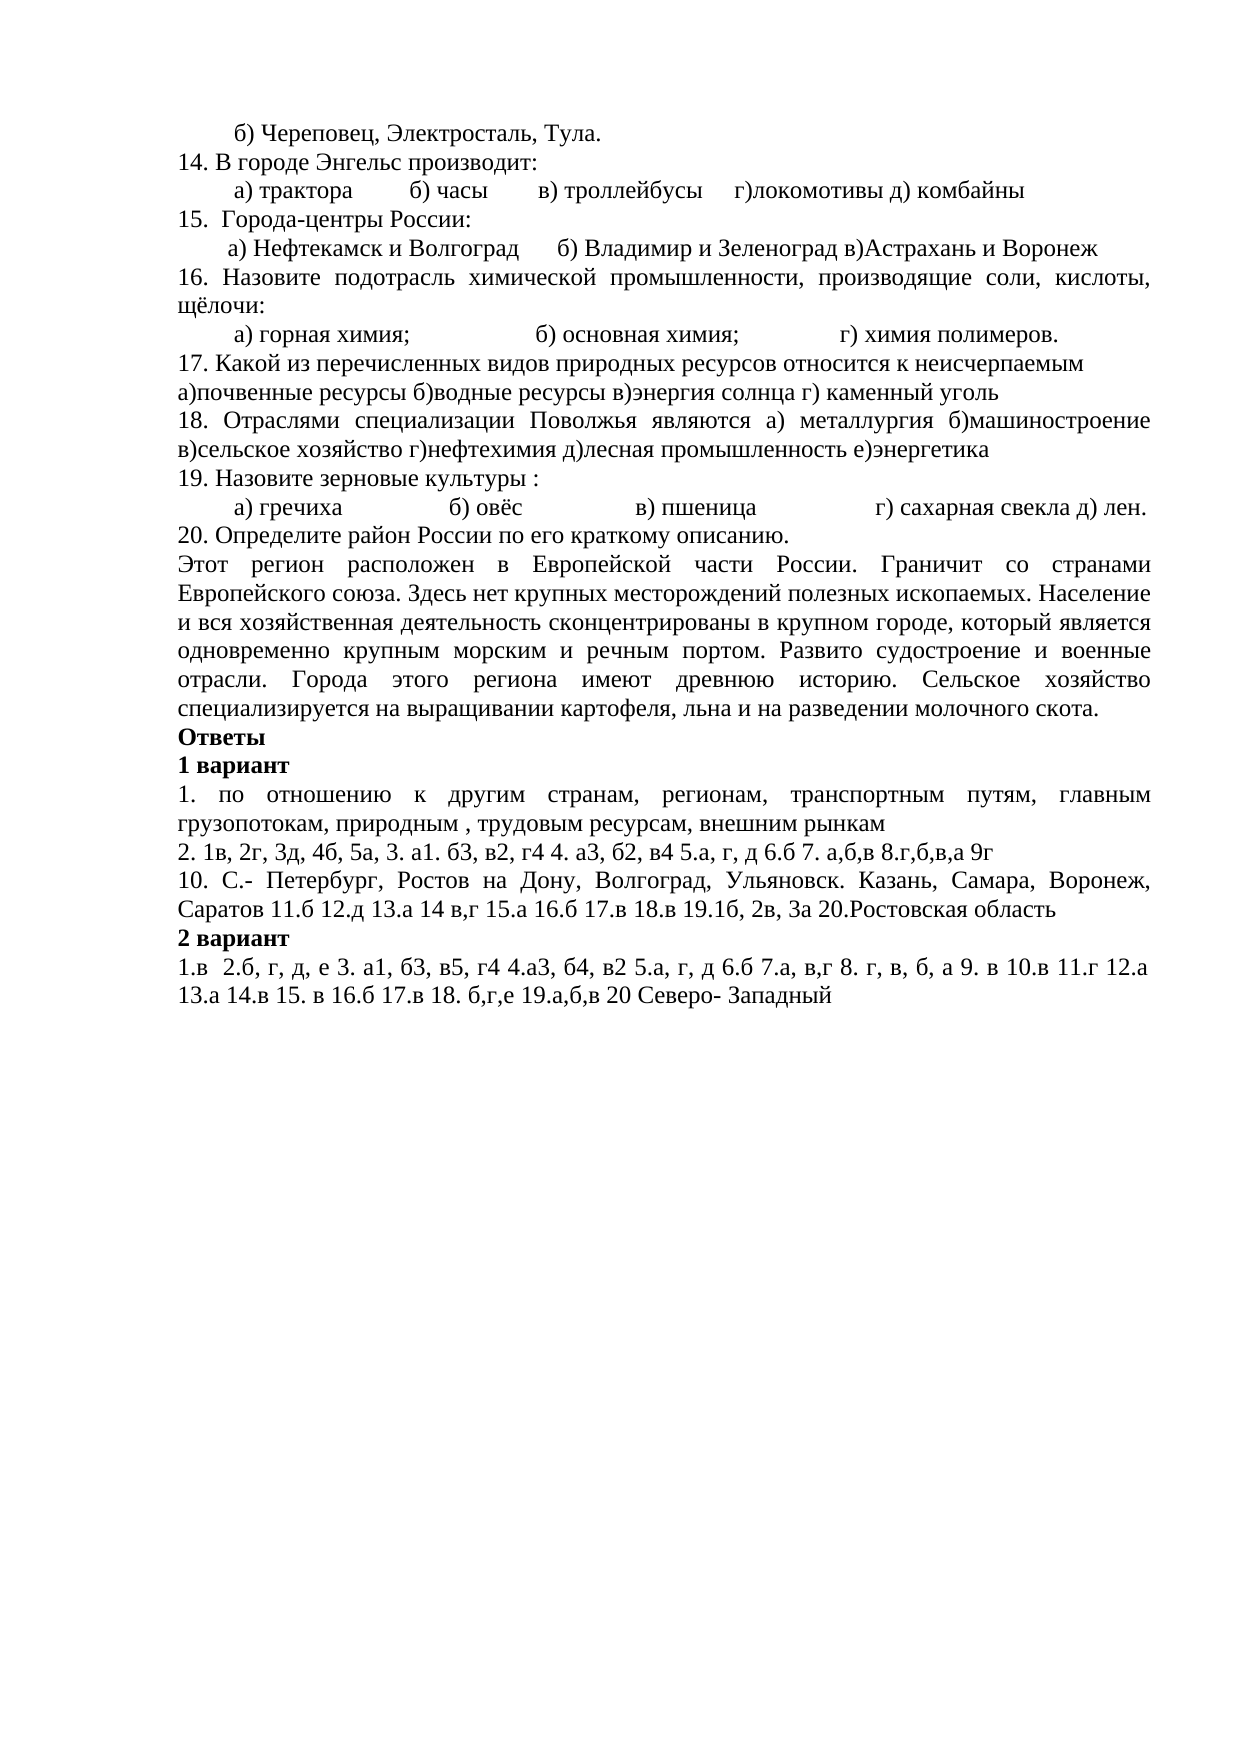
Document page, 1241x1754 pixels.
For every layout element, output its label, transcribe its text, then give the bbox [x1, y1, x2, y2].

text 2. 1в, 2г, 3д, 4б, 5а, 3. а1. б3, в2, г4 4. а3, б2, в4 5.а, г, д 6.б 7. а,б,в 8.г,б,в,а 9г [177, 837, 1152, 866]
text 1. по отношению к другим странам, регионам, транспортным путям, главным грузопотокам, природным , трудовым ресурсам, внешним рынкам [177, 779, 1152, 837]
text 1 вариант [177, 751, 1152, 779]
text 14. В городе Энгельс производит: [177, 147, 1152, 176]
text б) Череповец, Электросталь, Тула. [177, 118, 1152, 147]
text 19. Назовите зерновые культуры : [177, 463, 1152, 492]
text а) гречиха б) овёс в) пшеница г) сахарная свекла д) лен. [177, 492, 1152, 521]
text 16. Назовите подотрасль химической промышленности, производящие соли, кислоты, щёлочи: [177, 262, 1152, 319]
text 10. С.- Петербург, Ростов на Дону, Волгоград, Ульяновск. Казань, Самара, Воронеж, Саратов 11.б 12.д 13.а 14 в,г 15.а 16.б 17.в 18.в 19.1б, 2в, 3а 20.Ростовская область [177, 866, 1152, 923]
text а) трактора б) часы в) троллейбусы г)локомотивы д) комбайны [177, 176, 1152, 204]
text а) горная химия; б) основная химия; г) химия полимеров. [177, 319, 1152, 348]
text а) Нефтекамск и Волгоград б) Владимир и Зеленоград в)Астрахань и Воронеж [177, 233, 1152, 262]
text а)почвенные ресурсы б)водные ресурсы в)энергия солнца г) каменный уголь [177, 377, 1152, 406]
text 20. Определите район России по его краткому описанию. [177, 521, 1152, 549]
text 1.в 2.б, г, д, е 3. а1, б3, в5, г4 4.а3, б4, в2 5.а, г, д 6.б 7.а, в,г 8. г, в, б, а 9. в 10.в 11.г 12.а 13.а 14.в 15. в 16.б 17.в 18. б,г,е 19.а,б,в 20 Северо- Западный [177, 952, 1152, 1009]
text Этот регион расположен в Европейской части России. Граничит со странами Европейского союза. Здесь нет крупных месторождений полезных ископаемых. Население и вся хозяйственная деятельность сконцентрированы в крупном городе, который является одновременно крупным морским и речным портом. Развито судостроение и военные отрасли. Города этого региона имеют древнюю историю. Сельское хозяйство специализируется на выращивании картофеля, льна и на разведении молочного скота. [177, 549, 1152, 722]
text 2 вариант [177, 923, 1152, 952]
text 15. Города-центры России: [177, 204, 1152, 233]
text 18. Отраслями специализации Поволжья являются а) металлургия б)машиностроение в)сельское хозяйство г)нефтехимия д)лесная промышленность е)энергетика [177, 406, 1152, 463]
text Ответы [177, 722, 1152, 751]
text 17. Какой из перечисленных видов природных ресурсов относится к неисчерпаемым [177, 348, 1152, 377]
